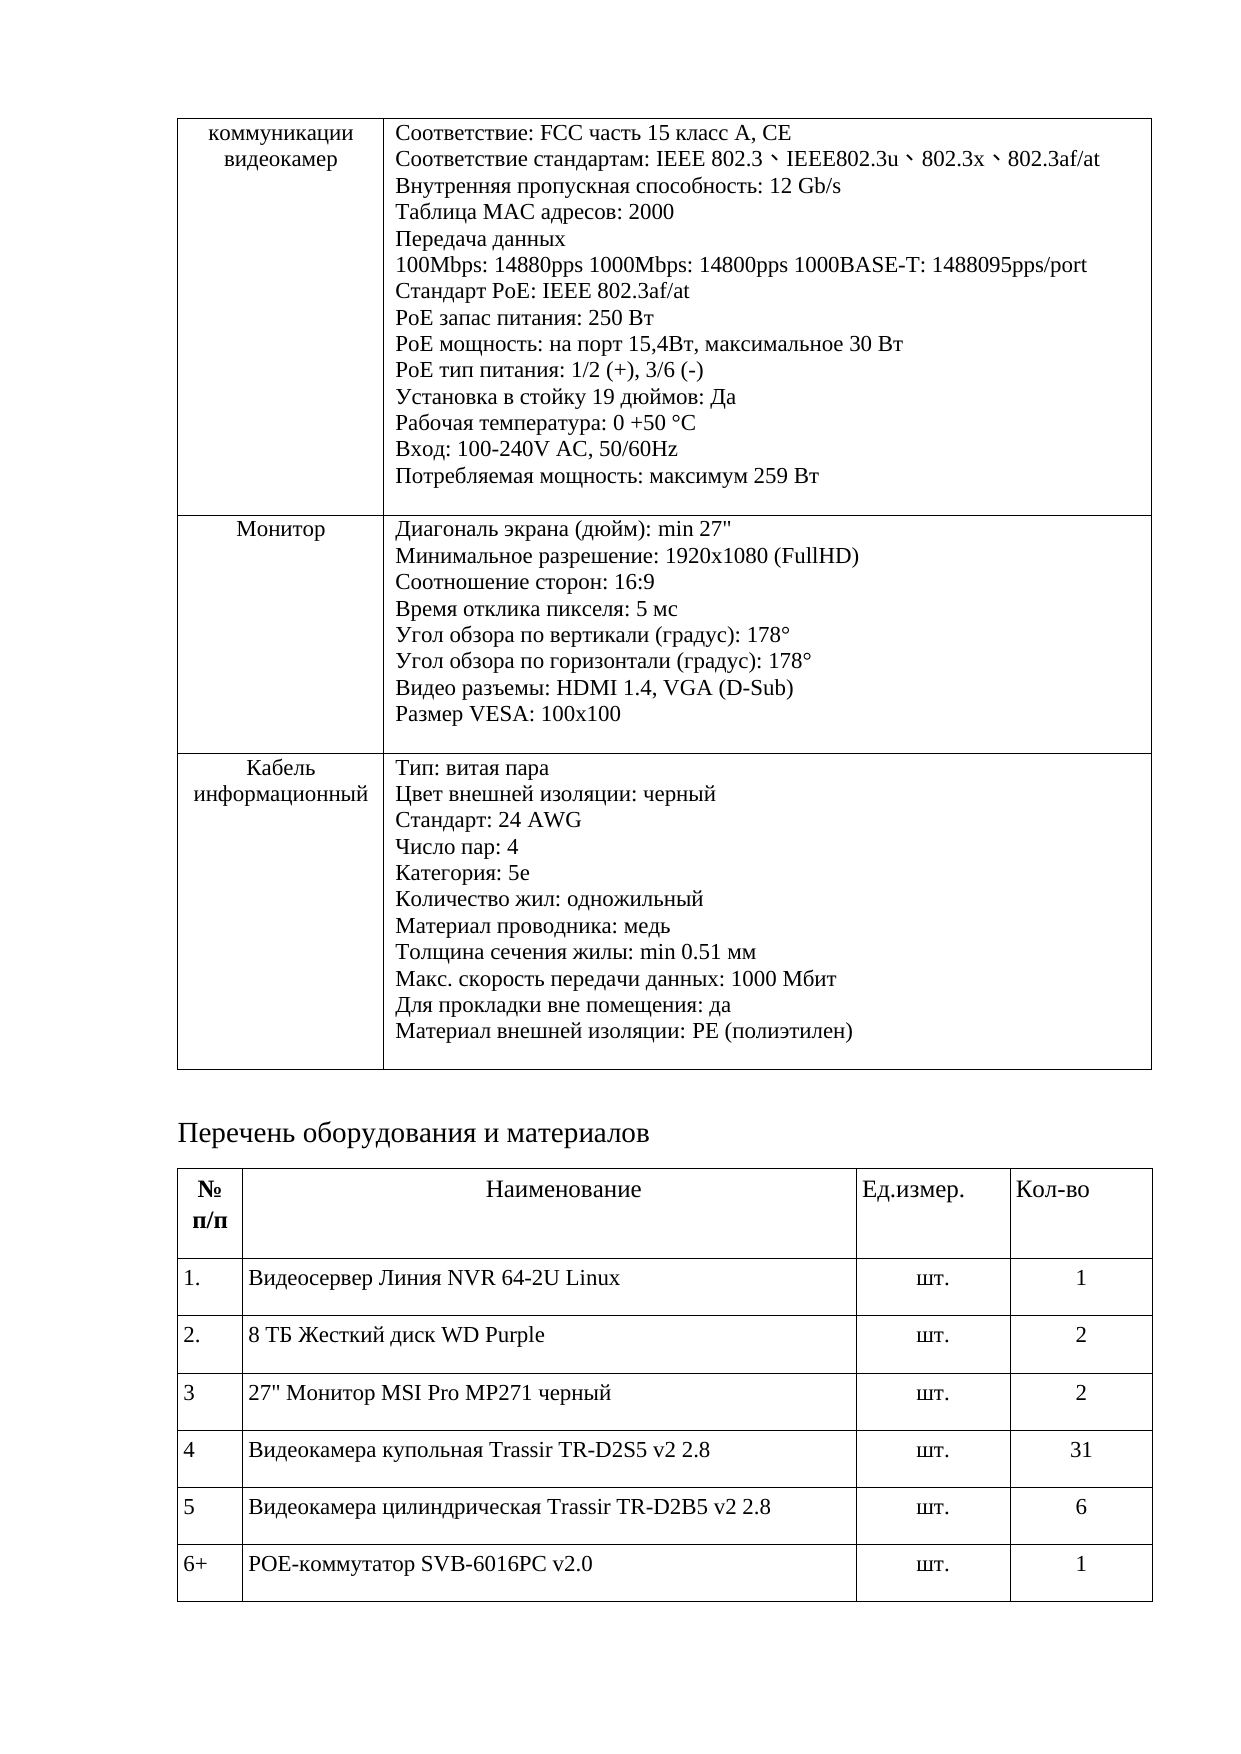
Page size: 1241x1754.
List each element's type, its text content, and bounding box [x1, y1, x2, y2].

table_cell 6 [1011, 1488, 1152, 1544]
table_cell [178, 119, 383, 514]
table_header № п/п [178, 1169, 242, 1258]
table_cell 31 [1011, 1431, 1152, 1487]
table_cell 4 [178, 1431, 242, 1487]
table_cell 3 [178, 1374, 242, 1429]
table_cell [384, 119, 1151, 514]
table_cell шт. [857, 1545, 1010, 1601]
table_cell 1 [1011, 1259, 1152, 1315]
table_cell 8 ТБ Жесткий диск WD Purple [243, 1316, 856, 1372]
table_cell 5 [178, 1488, 242, 1544]
table_header Наименование [243, 1169, 856, 1258]
table_cell Видеокамера цилиндрическая Trassir TR-D2B5 v2 2.8 [243, 1488, 856, 1544]
table_cell шт. [857, 1259, 1010, 1315]
table_cell Тип: витая пара Цвет внешней изоляции: черный Стандарт: 24 AWG Число пар: 4 Категория: 5e Количество жил: одножильный Материал проводника: медь Толщина сечения жилы: min 0.51 мм Макс. скорость передачи данных: 1000 Мбит Для прокладки вне помещения: да Материал внешней изоляции: PE (полиэтилен) [384, 754, 1151, 1069]
table_cell 2 [1011, 1316, 1152, 1372]
table_cell шт. [857, 1316, 1010, 1372]
table_cell Видеосервер Линия NVR 64-2U Linux [243, 1259, 856, 1315]
table_cell 1 [1011, 1545, 1152, 1601]
table_header Ед.измер. [857, 1169, 1010, 1258]
table_cell Кабель информационный [178, 754, 383, 1069]
table_header Кол-во [1011, 1169, 1152, 1258]
table_cell Диагональ экрана (дюйм): min 27" Минимальное разрешение: 1920x1080 (FullHD) Соотношение сторон: 16:9 Время отклика пикселя: 5 мс Угол обзора по вертикали (градус): 178° Угол обзора по горизонтали (градус): 178° Видео разъемы: HDMI 1.4, VGA (D-Sub) Размер VESA: 100x100 [384, 516, 1151, 753]
table_cell 2. [178, 1316, 242, 1372]
table_cell 6+ [178, 1545, 242, 1601]
table_cell 27" Монитор MSI Pro MP271 черный [243, 1374, 856, 1429]
table_cell 2 [1011, 1374, 1152, 1429]
table_cell POE-коммутатор SVB-6016PC v2.0 [243, 1545, 856, 1601]
table_cell 1. [178, 1259, 242, 1315]
table_cell Монитор [178, 516, 383, 753]
table_cell шт. [857, 1374, 1010, 1429]
table_cell шт. [857, 1488, 1010, 1544]
table_cell шт. [857, 1431, 1010, 1487]
text Перечень оборудования и материалов [177, 1115, 1152, 1148]
table_cell Видеокамера купольная Trassir TR-D2S5 v2 2.8 [243, 1431, 856, 1487]
